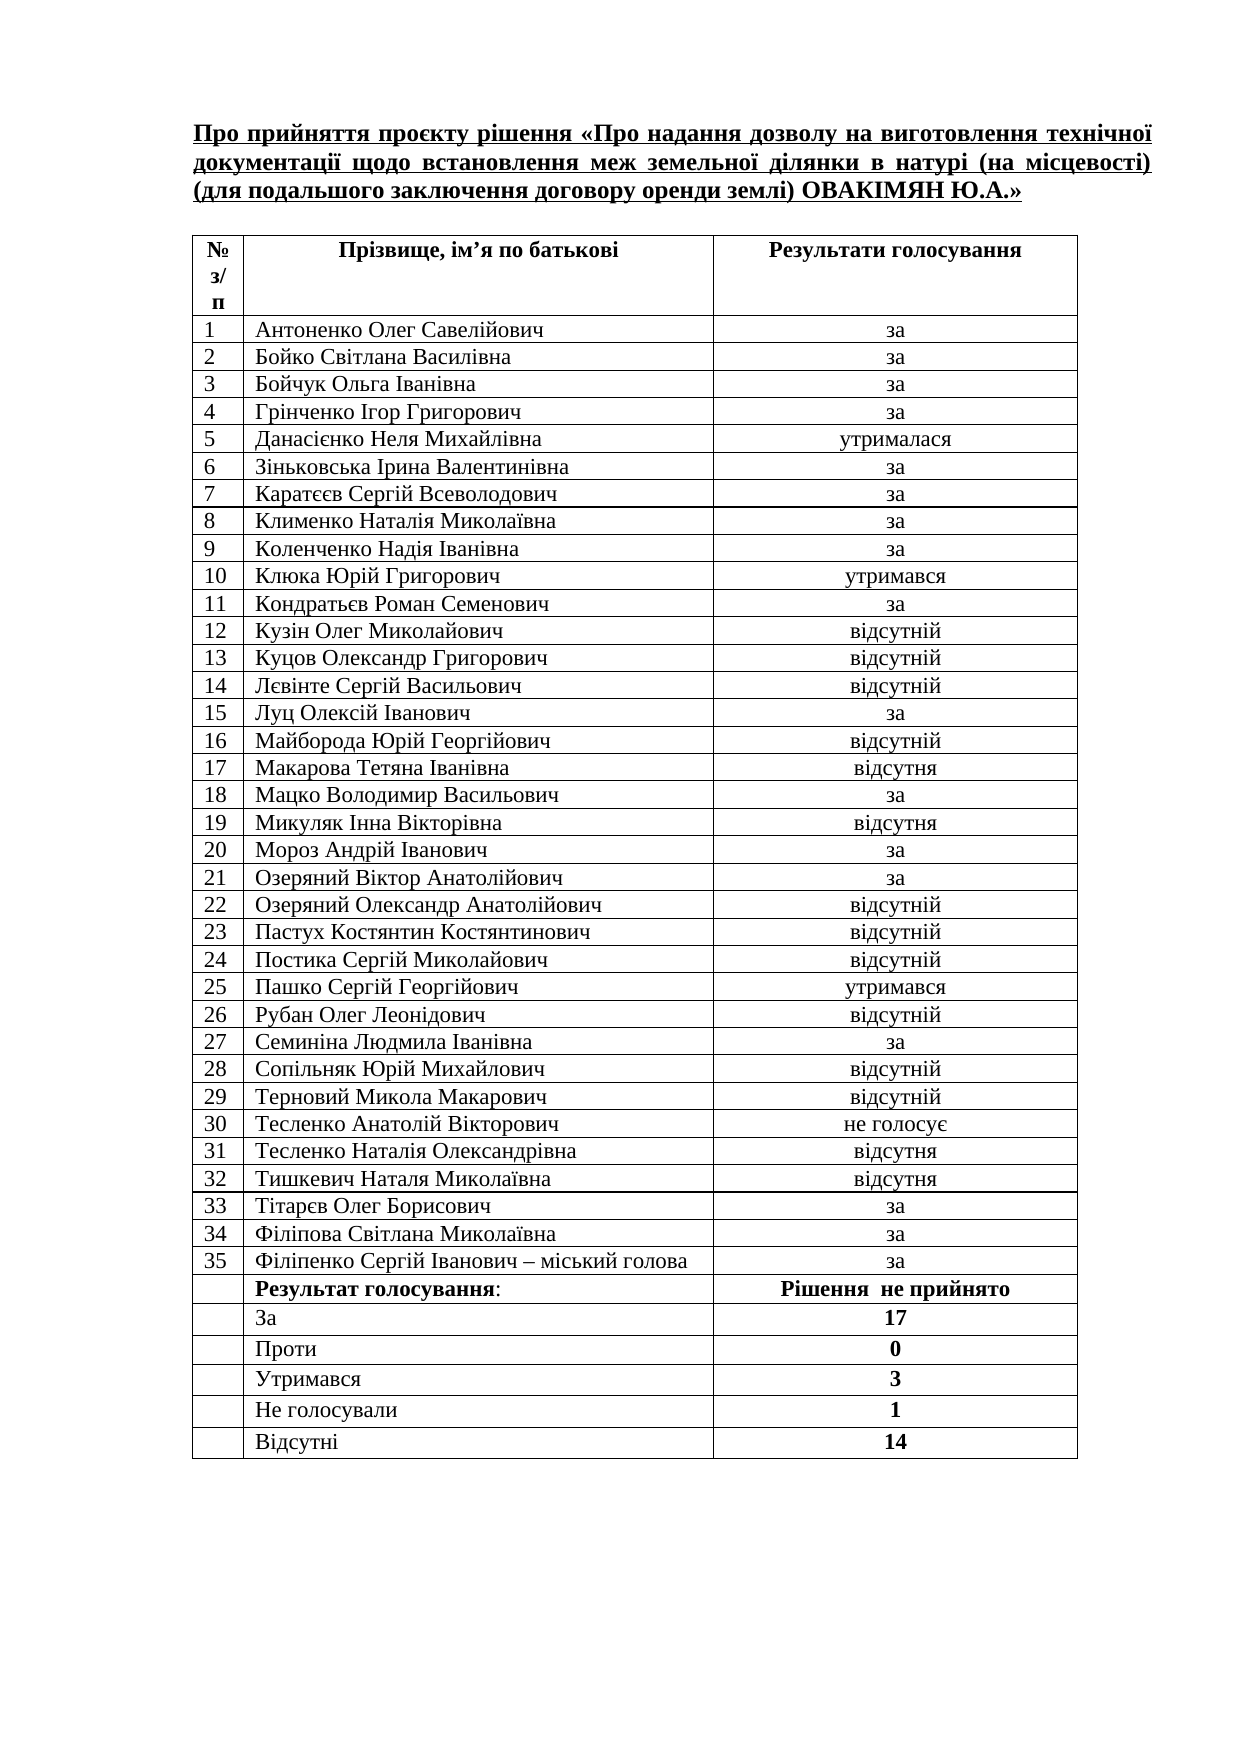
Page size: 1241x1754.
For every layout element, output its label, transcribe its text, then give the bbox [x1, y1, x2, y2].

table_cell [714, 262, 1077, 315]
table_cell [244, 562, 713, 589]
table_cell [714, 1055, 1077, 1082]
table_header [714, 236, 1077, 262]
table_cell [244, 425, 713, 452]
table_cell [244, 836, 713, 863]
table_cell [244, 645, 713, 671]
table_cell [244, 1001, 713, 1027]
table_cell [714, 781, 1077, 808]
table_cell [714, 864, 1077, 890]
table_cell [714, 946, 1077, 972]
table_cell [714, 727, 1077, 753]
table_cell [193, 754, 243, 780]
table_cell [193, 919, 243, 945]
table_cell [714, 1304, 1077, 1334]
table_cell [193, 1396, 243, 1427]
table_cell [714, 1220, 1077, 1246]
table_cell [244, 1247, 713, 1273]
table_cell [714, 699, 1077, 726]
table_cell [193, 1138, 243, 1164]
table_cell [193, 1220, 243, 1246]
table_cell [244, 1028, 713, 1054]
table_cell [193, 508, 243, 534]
text Про прийняття проєкту рішення «Про надання дозволу на виготовлення технічної документації щодо встановлення меж земельної ділянки в натурі (на місцевості) (для подальшого заключення договору оренди землі) ОВАКІМЯН Ю.А.» [193, 173, 1152, 204]
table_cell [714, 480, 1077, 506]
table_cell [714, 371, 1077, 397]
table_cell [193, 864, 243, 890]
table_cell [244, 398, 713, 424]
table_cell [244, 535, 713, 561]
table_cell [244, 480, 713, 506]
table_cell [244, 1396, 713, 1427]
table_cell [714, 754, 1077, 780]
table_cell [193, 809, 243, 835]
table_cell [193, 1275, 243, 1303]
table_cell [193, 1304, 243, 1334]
text Про прийняття проєкту рішення «Про надання дозволу на виготовлення технічної документації щодо встановлення меж земельної ділянки в натурі (на місцевості) (для подальшого заключення договору оренди землі) ОВАКІМЯН Ю.А.» [193, 144, 1152, 172]
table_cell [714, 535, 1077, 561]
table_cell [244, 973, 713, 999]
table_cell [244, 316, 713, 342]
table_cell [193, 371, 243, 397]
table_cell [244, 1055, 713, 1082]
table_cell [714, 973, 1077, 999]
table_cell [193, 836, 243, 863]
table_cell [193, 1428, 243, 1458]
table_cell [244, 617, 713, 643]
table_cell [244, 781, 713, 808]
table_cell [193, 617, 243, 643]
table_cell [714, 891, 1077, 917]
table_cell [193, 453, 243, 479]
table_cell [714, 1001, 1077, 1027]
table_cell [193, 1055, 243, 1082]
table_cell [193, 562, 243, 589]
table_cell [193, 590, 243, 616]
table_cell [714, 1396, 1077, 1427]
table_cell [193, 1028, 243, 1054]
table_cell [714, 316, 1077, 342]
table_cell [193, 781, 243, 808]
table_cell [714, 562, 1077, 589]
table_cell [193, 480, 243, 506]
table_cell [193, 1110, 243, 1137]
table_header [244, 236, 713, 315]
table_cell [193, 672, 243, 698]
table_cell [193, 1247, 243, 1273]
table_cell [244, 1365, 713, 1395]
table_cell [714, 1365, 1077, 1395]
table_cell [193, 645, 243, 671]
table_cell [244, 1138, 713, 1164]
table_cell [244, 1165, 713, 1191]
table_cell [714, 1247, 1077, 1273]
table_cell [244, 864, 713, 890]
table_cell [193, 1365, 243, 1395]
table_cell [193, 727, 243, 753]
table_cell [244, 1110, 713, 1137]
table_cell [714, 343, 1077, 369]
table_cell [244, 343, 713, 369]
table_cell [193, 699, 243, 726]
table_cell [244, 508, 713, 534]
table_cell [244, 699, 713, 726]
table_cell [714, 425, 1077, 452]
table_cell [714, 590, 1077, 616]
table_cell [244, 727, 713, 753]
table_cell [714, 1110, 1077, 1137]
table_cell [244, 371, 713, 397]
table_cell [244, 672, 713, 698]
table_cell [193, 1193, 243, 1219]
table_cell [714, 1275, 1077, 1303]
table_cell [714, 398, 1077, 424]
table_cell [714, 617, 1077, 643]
text Про прийняття проєкту рішення «Про надання дозволу на виготовлення технічної документації щодо встановлення меж земельної ділянки в натурі (на місцевості) (для подальшого заключення договору оренди землі) ОВАКІМЯН Ю.А.» [193, 118, 1152, 143]
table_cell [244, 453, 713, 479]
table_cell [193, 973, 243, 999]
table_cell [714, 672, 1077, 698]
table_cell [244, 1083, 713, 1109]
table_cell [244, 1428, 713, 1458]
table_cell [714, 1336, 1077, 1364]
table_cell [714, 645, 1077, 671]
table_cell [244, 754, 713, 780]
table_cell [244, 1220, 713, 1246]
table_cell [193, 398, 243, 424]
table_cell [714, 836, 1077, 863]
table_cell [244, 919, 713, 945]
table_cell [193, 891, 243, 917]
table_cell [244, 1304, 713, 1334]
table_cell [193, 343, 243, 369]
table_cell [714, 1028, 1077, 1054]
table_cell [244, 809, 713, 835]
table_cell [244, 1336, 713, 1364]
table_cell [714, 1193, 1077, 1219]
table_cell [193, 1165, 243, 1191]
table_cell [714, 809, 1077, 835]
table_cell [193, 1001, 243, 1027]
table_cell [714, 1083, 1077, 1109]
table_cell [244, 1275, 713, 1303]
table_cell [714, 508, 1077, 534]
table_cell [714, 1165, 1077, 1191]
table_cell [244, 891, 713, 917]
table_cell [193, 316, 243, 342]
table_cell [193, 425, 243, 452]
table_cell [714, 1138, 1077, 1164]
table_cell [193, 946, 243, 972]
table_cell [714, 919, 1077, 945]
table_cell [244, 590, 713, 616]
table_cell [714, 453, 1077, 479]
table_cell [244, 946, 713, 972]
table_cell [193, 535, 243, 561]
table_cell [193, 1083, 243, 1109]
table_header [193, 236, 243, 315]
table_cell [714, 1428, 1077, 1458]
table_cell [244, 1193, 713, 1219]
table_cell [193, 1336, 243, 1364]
